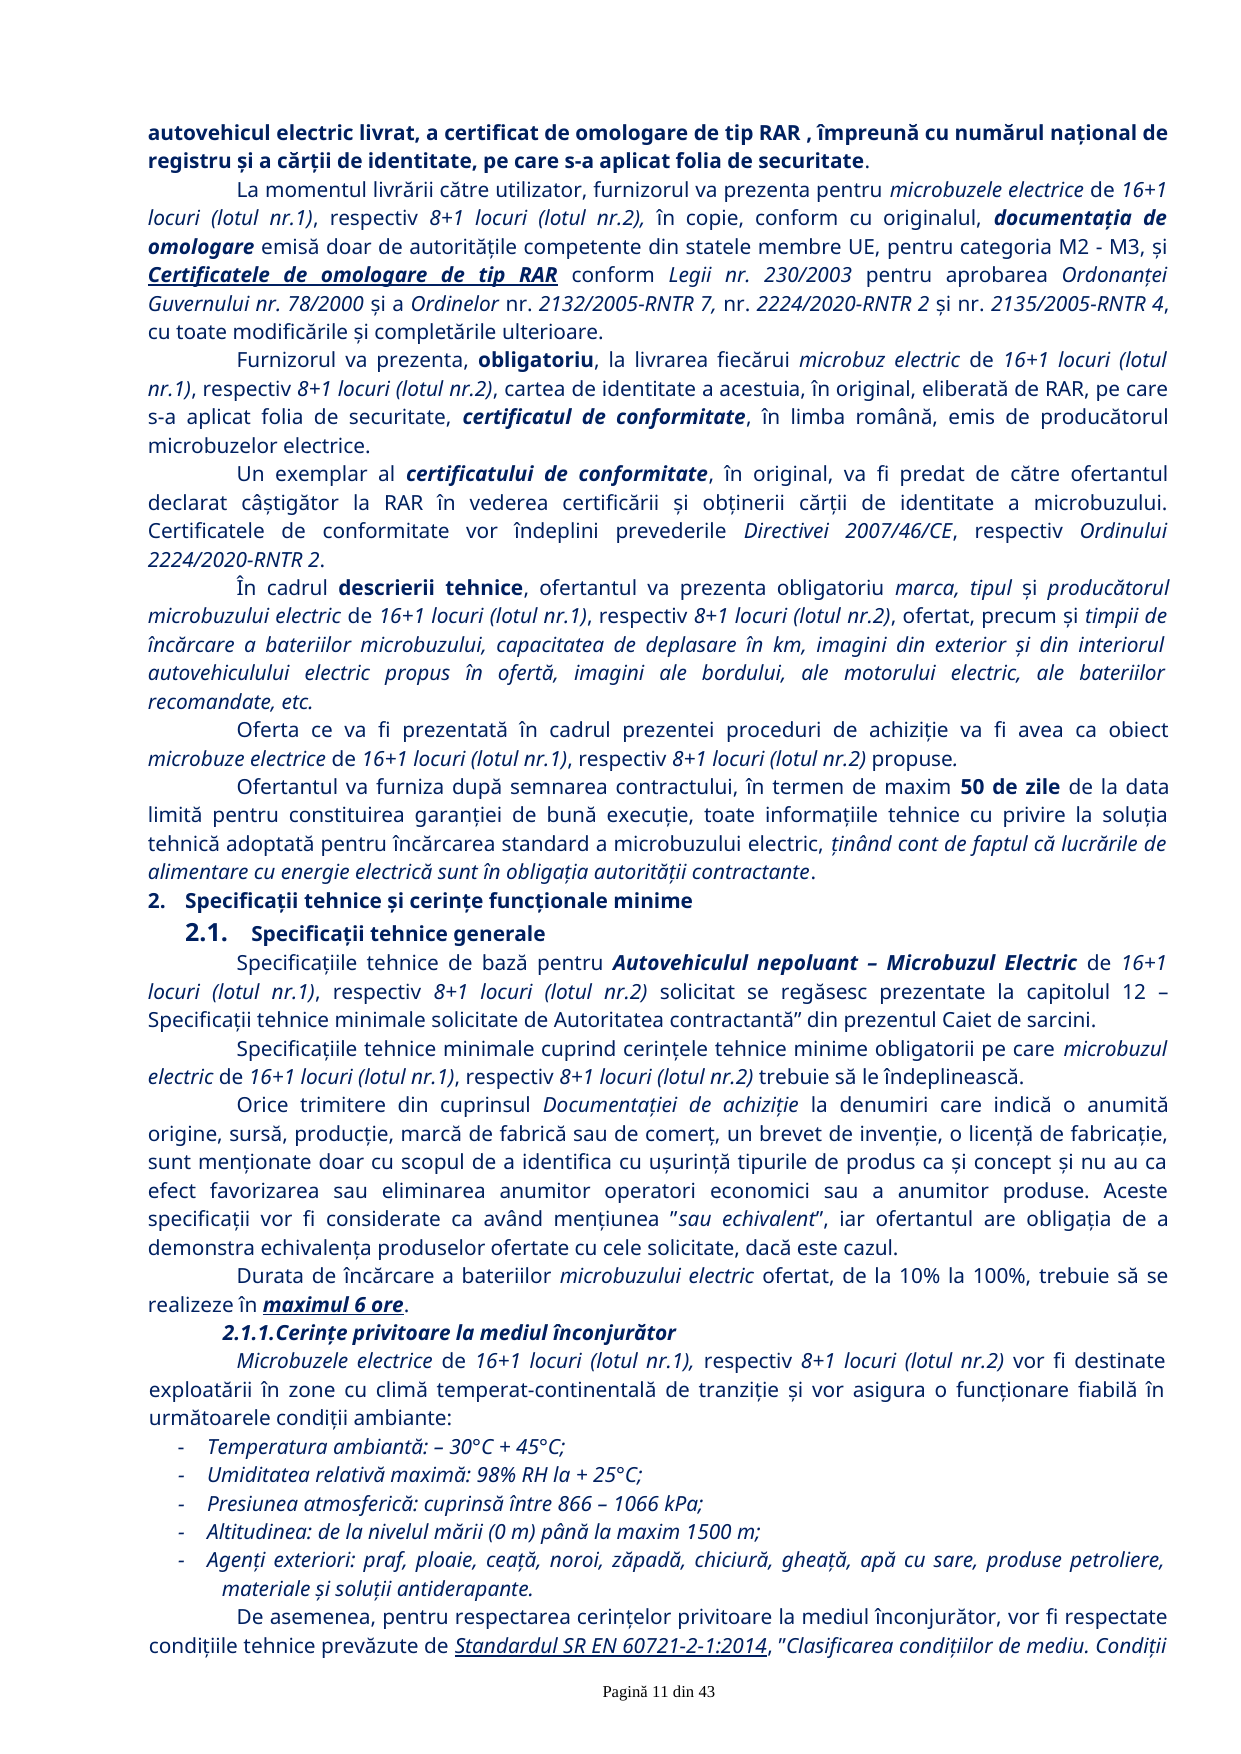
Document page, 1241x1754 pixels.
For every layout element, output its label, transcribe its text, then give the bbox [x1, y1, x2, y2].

text Specificațiile tehnice de bază pentru Autovehiculul nepoluant – Microbuzul Electric de 16+1 locuri (lotul nr.1), respectiv 8+1 locuri (lotul nr.2) solicitat se regăsesc prezentate la capitolul 12 – Specificații tehnice minimale solicitate de Autoritatea contractantă” din prezentul Caiet de sarcini. [148, 948, 1169, 1034]
list Altitudinea: de la nivelul mării (0 m) până la maxim 1500 m; [177, 1517, 1169, 1546]
list Cerințe privitoare la mediul înconjurător [223, 1318, 1169, 1347]
list Presiunea atmosferică: cuprinsă între 866 – 1066 kPa; [177, 1489, 1169, 1517]
text Furnizorul va prezenta, obligatoriu, la livrarea fiecărui microbuz electric de 16+1 locuri (lotul nr.1), respectiv 8+1 locuri (lotul nr.2), cartea de identitate a acestuia, în original, eliberată de RAR, pe care s-a aplicat folia de securitate, certificatul de conformitate, în limba română, emis de producătorul microbuzelor electrice. [148, 346, 1169, 459]
text Un exemplar al certificatului de conformitate, în original, va fi predat de către ofertantul declarat câștigător la RAR în vederea certificării și obținerii cărții de identitate a microbuzului. Certificatele de conformitate vor îndeplini prevederile Directivei 2007/46/CE, respectiv Ordinului 2224/2020-RNTR 2. [148, 459, 1169, 573]
text Microbuzele electrice de 16+1 locuri (lotul nr.1), respectiv 8+1 locuri (lotul nr.2) vor fi destinate exploatării în zone cu climă temperat-continentală de tranziție și vor asigura o funcționare fiabilă în următoarele condiții ambiante: [149, 1347, 1166, 1432]
list Umiditatea relativă maximă: 98% RH la + 25°C; [177, 1460, 1169, 1489]
list Agenți exteriori: praf, ploaie, ceață, noroi, zăpadă, chiciură, gheață, apă cu sare, produse petroliere, materiale și soluții antiderapante. [177, 1546, 1169, 1602]
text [149, 1602, 1169, 1659]
list Temperatura ambiantă: – 30°C + 45°C; [177, 1432, 1169, 1460]
list Specificații tehnice generale [185, 914, 1169, 948]
text La momentul livrării către utilizator, furnizorul va prezenta pentru microbuzele electrice de 16+1 locuri (lotul nr.1), respectiv 8+1 locuri (lotul nr.2), în copie, conform cu originalul, documentația de omologare emisă doar de autoritățile competente din statele membre UE, pentru categoria M2 - M3, și Certificatele de omologare de tip RAR conform Legii nr. 230/2003 pentru aprobarea Ordonanței Guvernului nr. 78/2000 și a Ordinelor nr. 2132/2005-RNTR 7, nr. 2224/2020-RNTR 2 și nr. 2135/2005-RNTR 4, cu toate modificările și completările ulterioare. [148, 175, 1169, 346]
list Specificații tehnice și cerințe funcționale minime [148, 886, 1169, 914]
text Durata de încărcare a bateriilor microbuzului electric ofertat, de la 10% la 100%, trebuie să se realizeze în maximul 6 ore. [148, 1261, 1169, 1318]
text Oferta ce va fi prezentată în cadrul prezentei proceduri de achiziție va fi avea ca obiect microbuze electrice de 16+1 locuri (lotul nr.1), respectiv 8+1 locuri (lotul nr.2) propuse. [148, 715, 1169, 772]
text Orice trimitere din cuprinsul Documentației de achiziție la denumiri care indică o anumită origine, sursă, producție, marcă de fabrică sau de comerț, un brevet de invenție, o licență de fabricație, sunt menționate doar cu scopul de a identifica cu ușurință tipurile de produs ca și concept și nu au ca efect favorizarea sau eliminarea anumitor operatori economici sau a anumitor produse. Aceste specificații vor fi considerate ca având mențiunea ”sau echivalent”, iar ofertantul are obligația de a demonstra echivalența produselor ofertate cu cele solicitate, dacă este cazul. [148, 1091, 1169, 1261]
text Specificațiile tehnice minimale cuprind cerințele tehnice minime obligatorii pe care microbuzul electric de 16+1 locuri (lotul nr.1), respectiv 8+1 locuri (lotul nr.2) trebuie să le îndeplinească. [148, 1034, 1169, 1091]
text În cadrul descrierii tehnice, ofertantul va prezenta obligatoriu marca, tipul și producătorul microbuzului electric de 16+1 locuri (lotul nr.1), respectiv 8+1 locuri (lotul nr.2), ofertat, precum și timpii de încărcare a bateriilor microbuzului, capacitatea de deplasare în km, imagini din exterior și din interiorul autovehiculului electric propus în ofertă, imagini ale bordului, ale motorului electric, ale bateriilor recomandate, etc. [148, 573, 1169, 715]
text Ofertantul va furniza după semnarea contractului, în termen de maxim 50 de zile de la data limită pentru constituirea garanției de bună execuție, toate informațiile tehnice cu privire la soluția tehnică adoptată pentru încărcarea standard a microbuzului electric, ținând cont de faptul că lucrările de alimentare cu energie electrică sunt în obligația autorității contractante. [148, 772, 1169, 886]
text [148, 118, 1169, 175]
